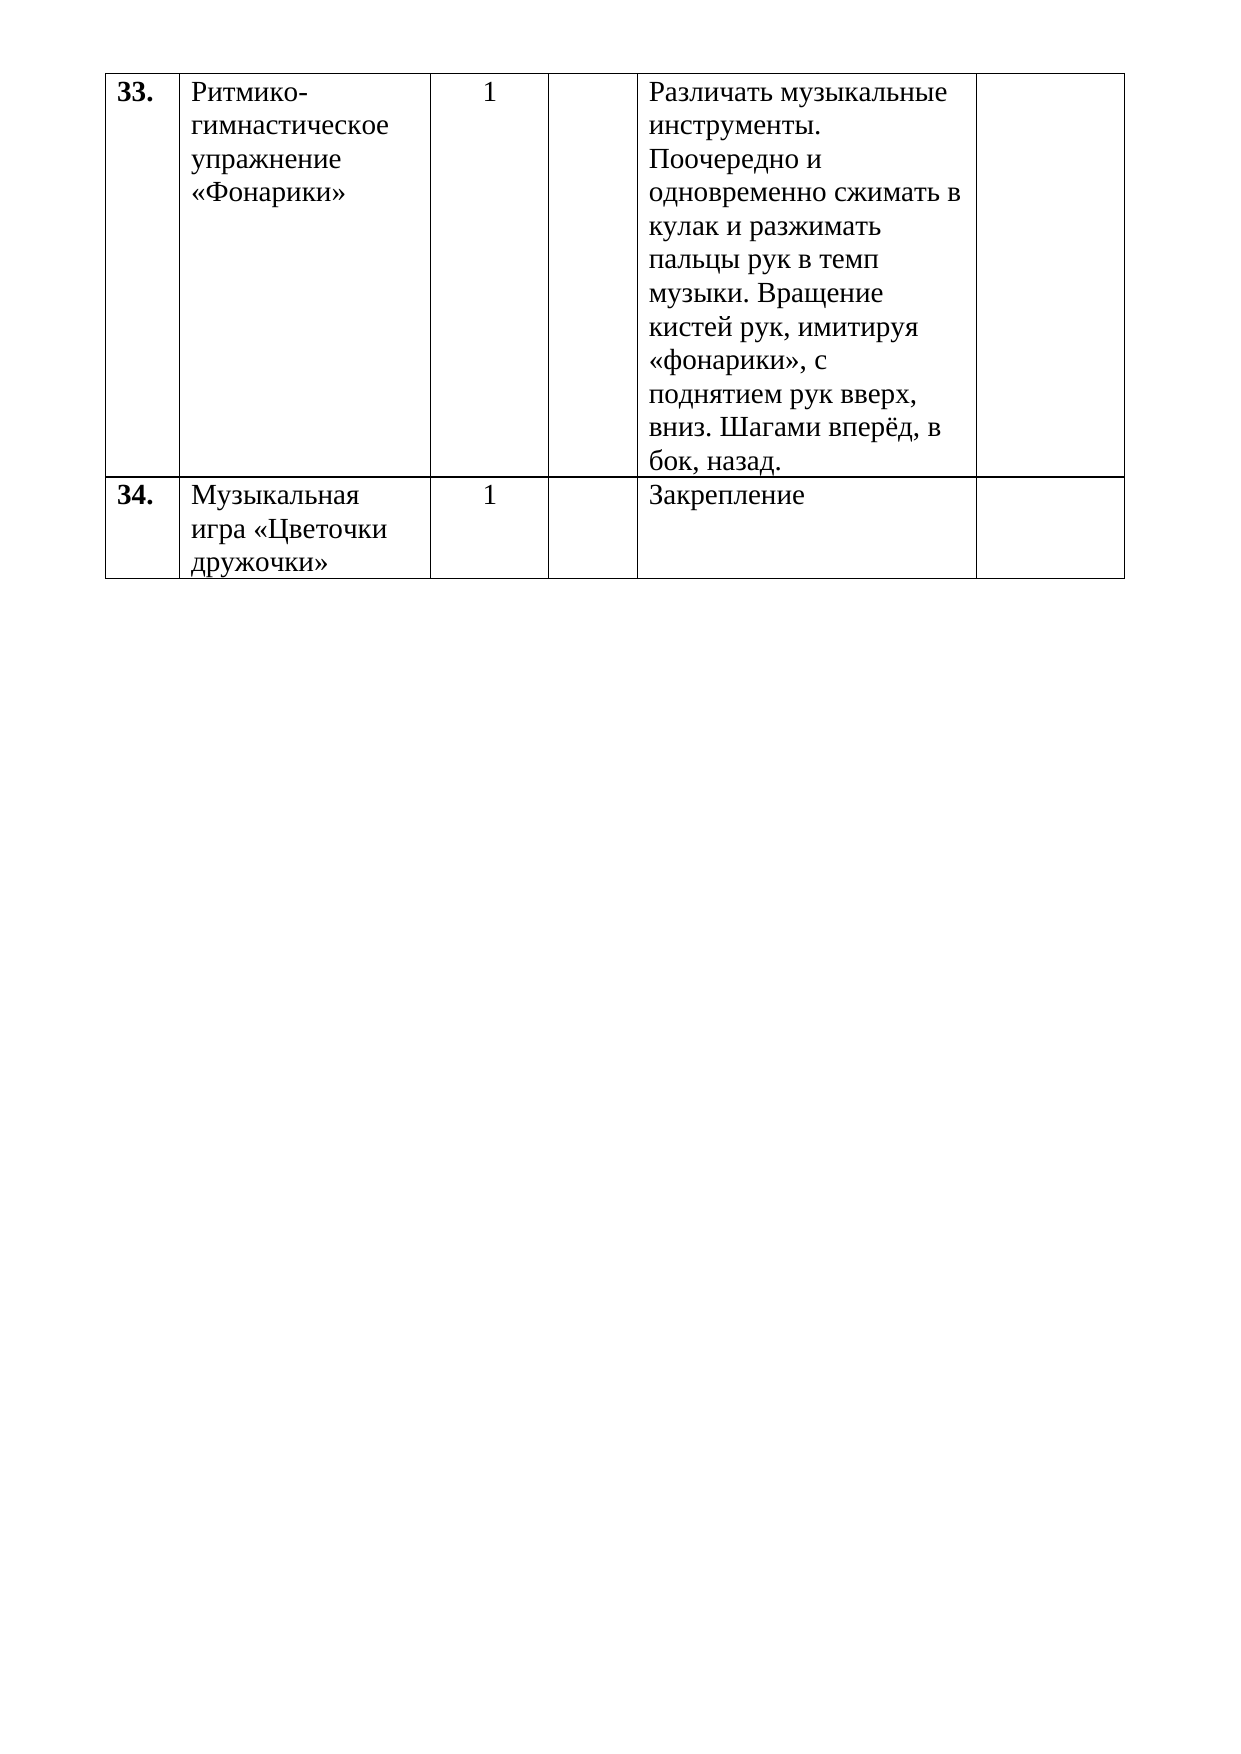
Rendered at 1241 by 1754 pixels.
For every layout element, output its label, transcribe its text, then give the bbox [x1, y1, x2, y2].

table_cell Музыкальная игра «Цветочки дружочки» [180, 478, 430, 578]
table_cell [549, 74, 637, 476]
table_cell [106, 74, 179, 476]
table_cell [180, 74, 430, 476]
table_cell 1 [431, 478, 548, 578]
table_cell [977, 478, 1124, 578]
table_cell [977, 74, 1124, 476]
table_cell 1 [431, 74, 548, 476]
table_cell Различать музыкальные инструменты. Поочередно и одновременно сжимать в кулак и разжимать пальцы рук в темп музыки. Вращение кистей рук, имитируя «фонарики», с поднятием рук вверх, вниз. Шагами вперёд, в бок, назад. [638, 74, 976, 476]
table_cell [549, 478, 637, 578]
table_cell [106, 478, 179, 578]
table_cell Закрепление [638, 478, 976, 578]
